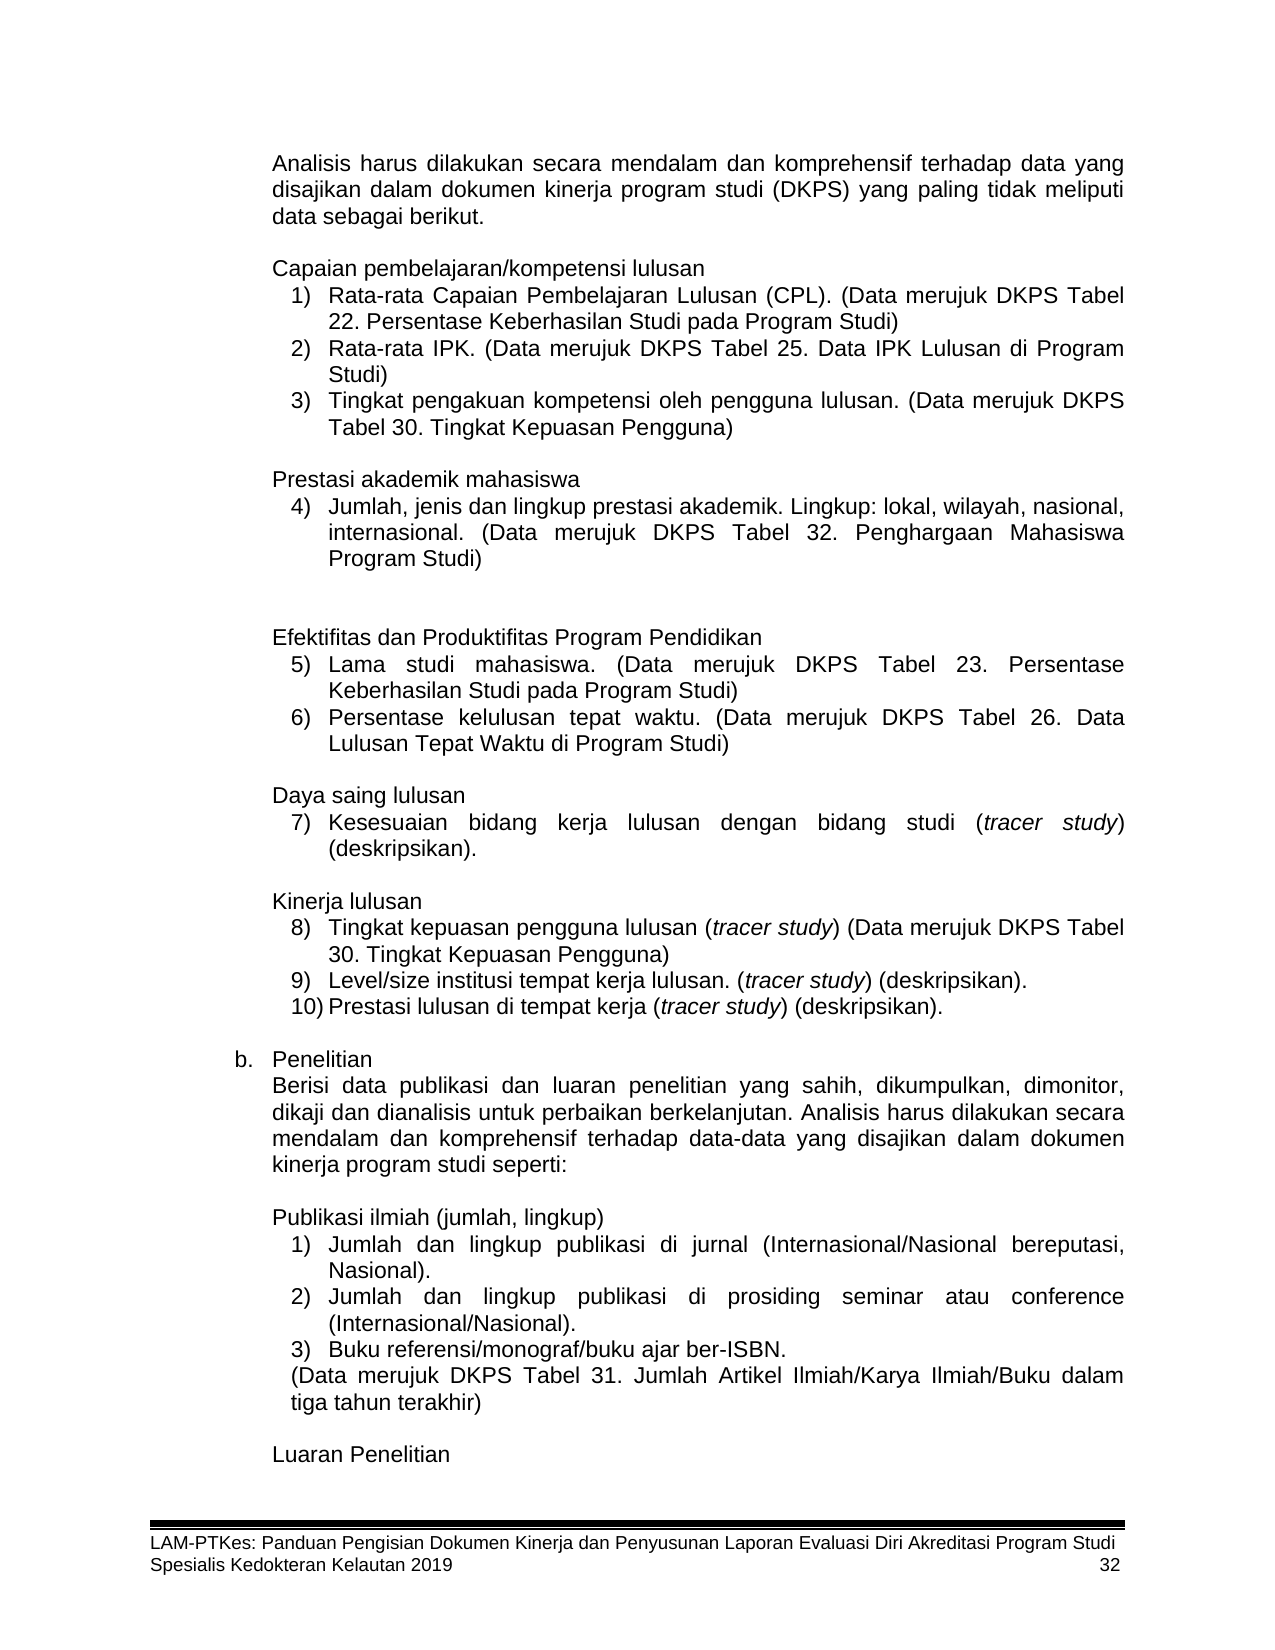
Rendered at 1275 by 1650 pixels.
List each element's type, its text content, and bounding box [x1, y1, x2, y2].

text Analisis harus dilakukan secara mendalam dan komprehensif terhadap data yang disajikan dalam dokumen kinerja program studi (DKPS) yang paling tidak meliputi data sebagai berikut. [272, 150, 1125, 229]
list Tingkat kepuasan pengguna lulusan (tracer study) (Data merujuk DKPS Tabel 30. Tingkat Kepuasan Pengguna) [291, 914, 1125, 967]
list Jumlah dan lingkup publikasi di prosiding seminar atau conference (Internasional/Nasional). [291, 1283, 1125, 1336]
text Berisi data publikasi dan luaran penelitian yang sahih, dikumpulkan, dimonitor, dikaji dan dianalisis untuk perbaikan berkelanjutan. Analisis harus dilakukan secara mendalam dan komprehensif terhadap data-data yang disajikan dalam dokumen kinerja program studi seperti: [272, 1072, 1125, 1178]
text Efektifitas dan Produktifitas Program Pendidikan [272, 624, 1125, 651]
list Tingkat pengakuan kompetensi oleh pengguna lulusan. (Data merujuk DKPS Tabel 30. Tingkat Kepuasan Pengguna) [291, 387, 1125, 440]
text Capaian pembelajaran/kompetensi lulusan [272, 255, 1125, 282]
list Persentase kelulusan tepat waktu. (Data merujuk DKPS Tabel 26. Data Lulusan Tepat Waktu di Program Studi) [291, 703, 1125, 756]
text Luaran Penelitian [272, 1441, 1125, 1468]
list Level/size institusi tempat kerja lulusan. (tracer study) (deskripsikan). [291, 967, 1125, 993]
list Penelitian [234, 1046, 1125, 1072]
text Daya saing lulusan [272, 782, 1125, 809]
list Lama studi mahasiswa. (Data merujuk DKPS Tabel 23. Persentase Keberhasilan Studi pada Program Studi) [291, 651, 1125, 703]
list Kesesuaian bidang kerja lulusan dengan bidang studi (tracer study) (deskripsikan). [291, 809, 1125, 862]
text Publikasi ilmiah (jumlah, lingkup) [272, 1204, 1125, 1231]
list Buku referensi/monograf/buku ajar ber-ISBN. [291, 1336, 1125, 1362]
list Rata-rata IPK. (Data merujuk DKPS Tabel 25. Data IPK Lulusan di Program Studi) [291, 334, 1125, 387]
list Jumlah dan lingkup publikasi di jurnal (Internasional/Nasional bereputasi, Nasional). [291, 1231, 1125, 1283]
text Prestasi akademik mahasiswa [272, 466, 1125, 493]
list Jumlah, jenis dan lingkup prestasi akademik. Lingkup: lokal, wilayah, nasional, internasional. (Data merujuk DKPS Tabel 32. Penghargaan Mahasiswa Program Studi) [291, 493, 1125, 572]
text (Data merujuk DKPS Tabel 31. Jumlah Artikel Ilmiah/Karya Ilmiah/Buku dalam tiga tahun terakhir) [291, 1362, 1125, 1415]
list Prestasi lulusan di tempat kerja (tracer study) (deskripsikan). [291, 993, 1125, 1020]
text Kinerja lulusan [272, 888, 1125, 914]
list Rata-rata Capaian Pembelajaran Lulusan (CPL). (Data merujuk DKPS Tabel 22. Persentase Keberhasilan Studi pada Program Studi) [291, 282, 1125, 334]
